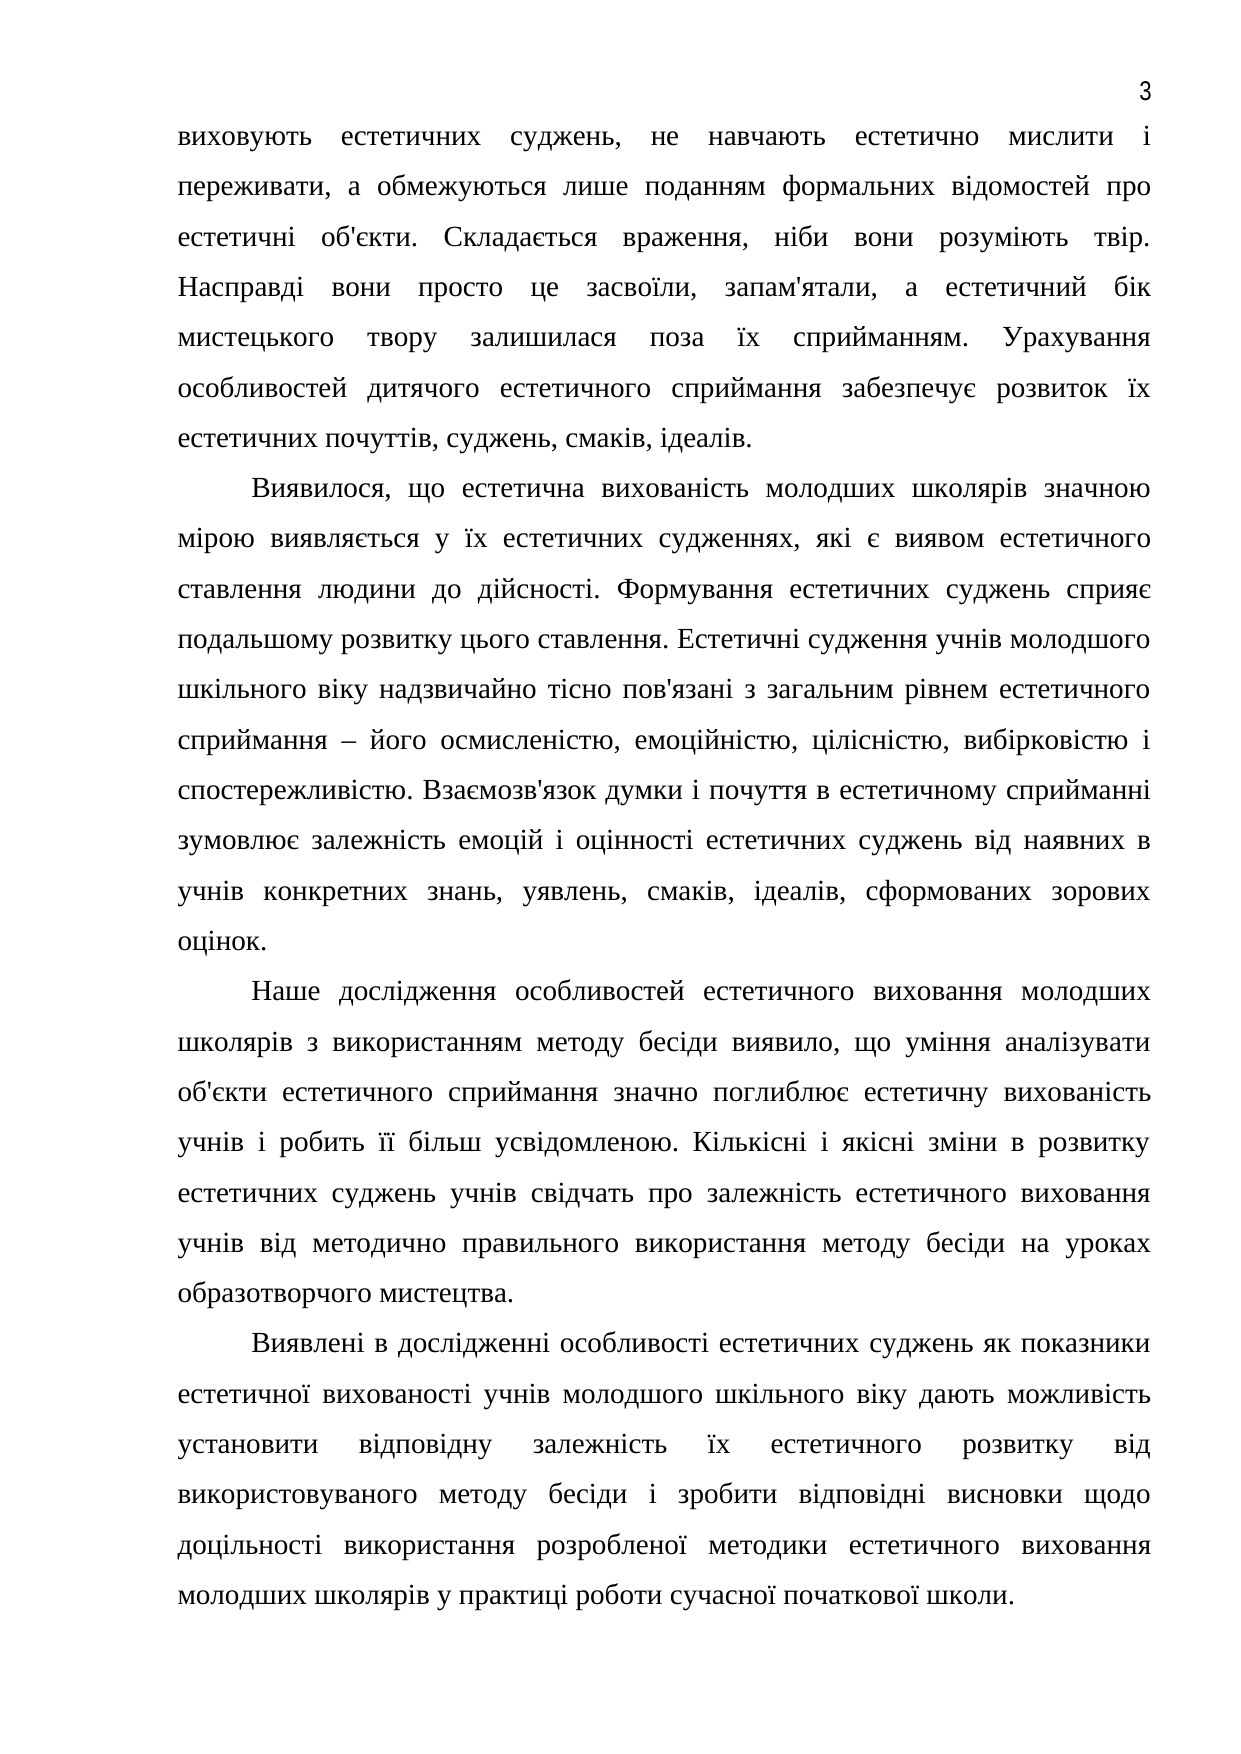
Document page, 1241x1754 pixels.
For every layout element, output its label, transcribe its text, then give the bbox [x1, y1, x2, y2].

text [177, 118, 1152, 453]
text Наше дослідження особливостей естетичного виховання молодших школярів з використанням методу бесіди виявило, що уміння аналізувати об'єкти естетичного сприймання значно поглиблює естетичну вихованість учнів і робить її більш усвідомленою. Кількісні і якісні зміни в розвитку естетичних суджень учнів свідчать про залежність естетичного виховання учнів від методично правильного використання методу бесіди на уроках образотворчого мистецтва. [177, 973, 1152, 1309]
text Виявилося, що естетична вихованість молодших школярів значною мірою виявляється у їх естетичних судженнях, які є виявом естетичного ставлення людини до дійсності. Формування естетичних суджень сприяє подальшому розвитку цього ставлення. Естетичні судження учнів молодшого шкільного віку надзвичайно тісно пов'язані з загальним рівнем естетичного сприймання – його осмисленістю, емоційністю, цілісністю, вибірковістю і спостережливістю. Взаємозв'язок думки і почуття в естетичному сприйманні зумовлює залежність емоцій і оцінності естетичних суджень від наявних в учнів конкретних знань, уявлень, смаків, ідеалів, сформованих зорових оцінок. [177, 470, 1152, 957]
text Виявлені в дослідженні особливості естетичних суджень як показники естетичної вихованості учнів молодшого шкільного віку дають можливість установити відповідну залежність їх естетичного розвитку від використовуваного методу бесіди і зробити відповідні висновки щодо доцільності використання розробленої методики естетичного виховання молодших школярів у практиці роботи сучасної початкової школи. [177, 1326, 1152, 1611]
